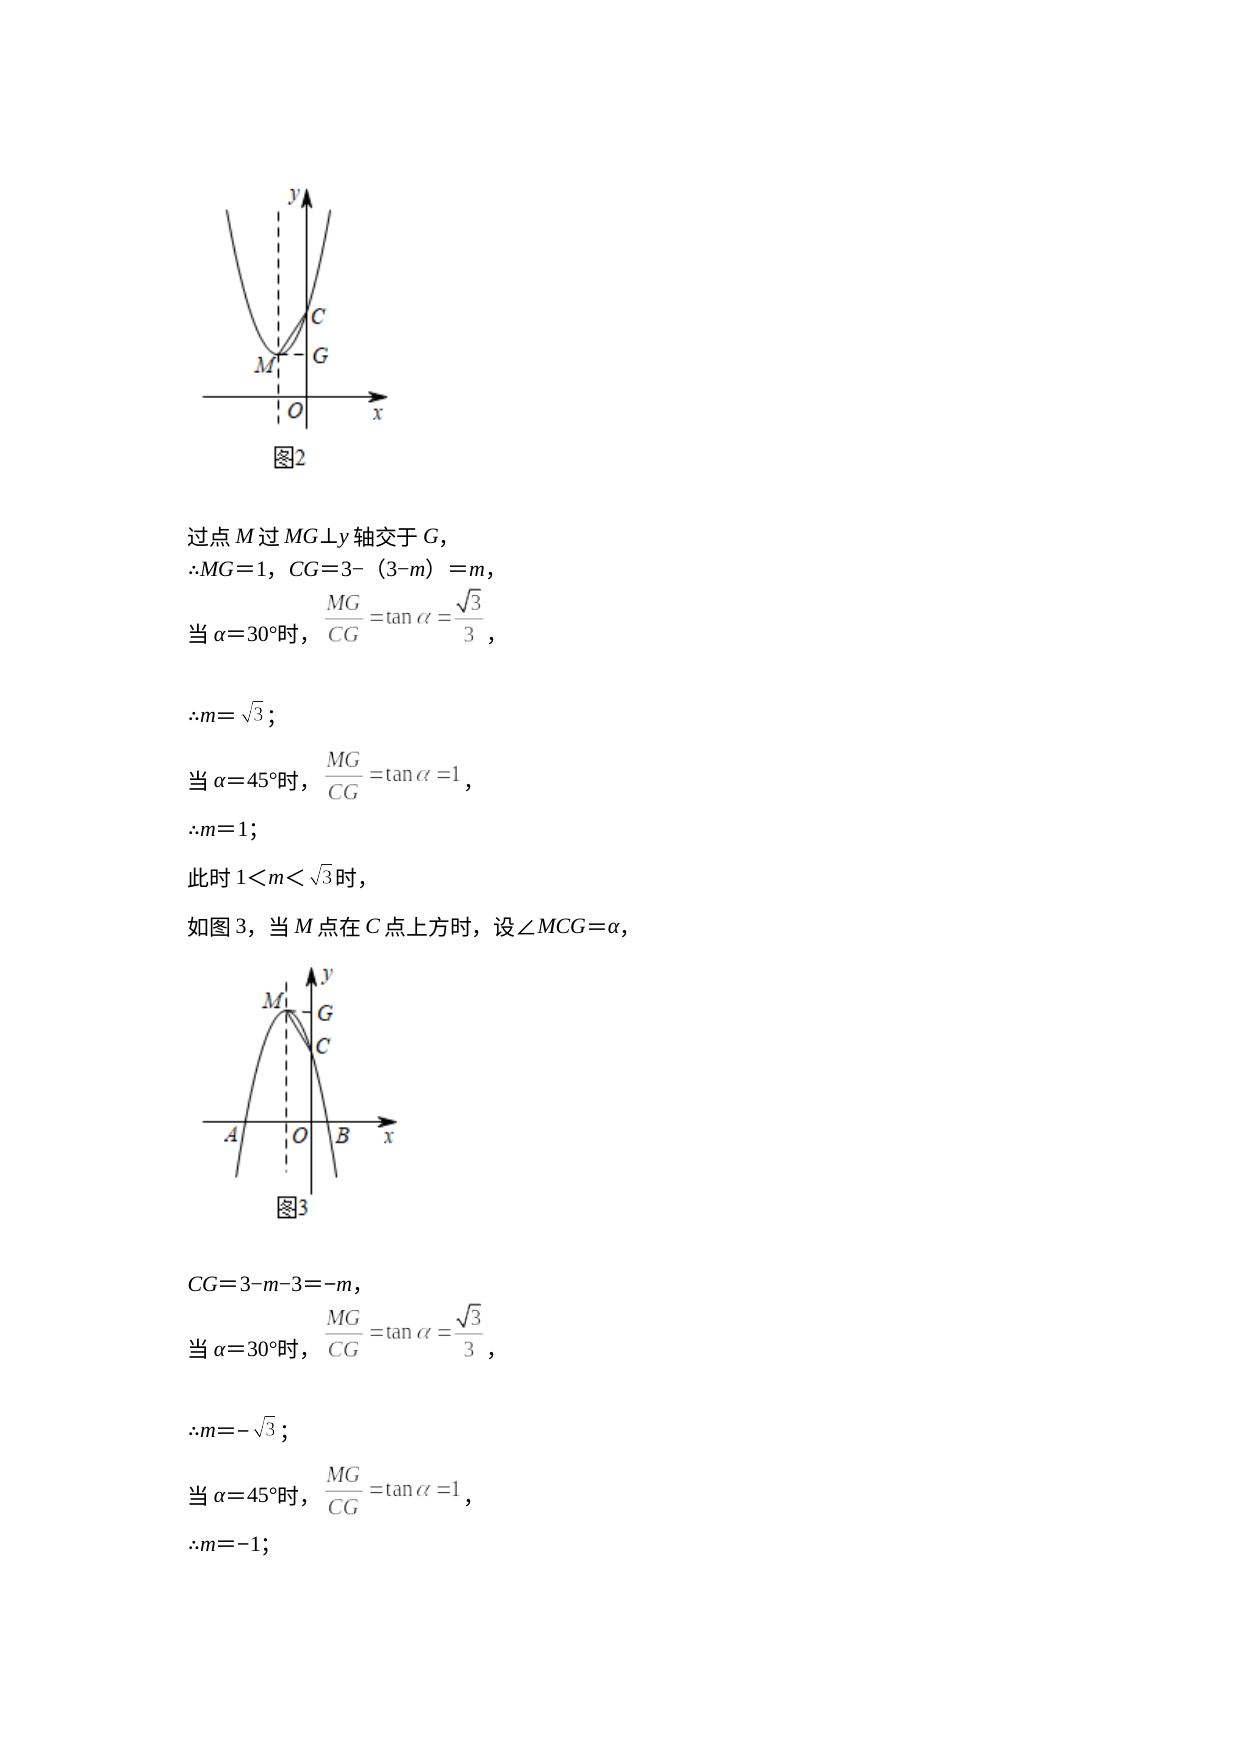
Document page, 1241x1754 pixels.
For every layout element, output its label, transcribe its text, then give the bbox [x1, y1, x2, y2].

text 当α＝30°时，， [187, 584, 1053, 682]
text ∴MG＝1，CG＝3−（3−m）＝m， [187, 552, 1053, 584]
text 此时1＜m＜时， [187, 844, 1053, 909]
text 当α＝30°时，， [187, 1299, 1053, 1397]
text ∴m＝1； [187, 812, 1053, 844]
text 当α＝45°时，， [187, 1462, 1053, 1527]
text ∴m＝−； [187, 1397, 1053, 1462]
text 如图3，当M点在C点上方时，设∠MCG＝α， [187, 909, 1053, 942]
text ∴m＝−1； [187, 1527, 1053, 1559]
text ∴m＝； [187, 682, 1053, 747]
text 过点M过MG⊥y轴交于G， [187, 519, 1053, 552]
text 当α＝45°时，， [187, 747, 1053, 812]
text CG＝3−m−3＝−m， [187, 1267, 1053, 1299]
picture [187, 942, 419, 1239]
picture [187, 162, 408, 489]
